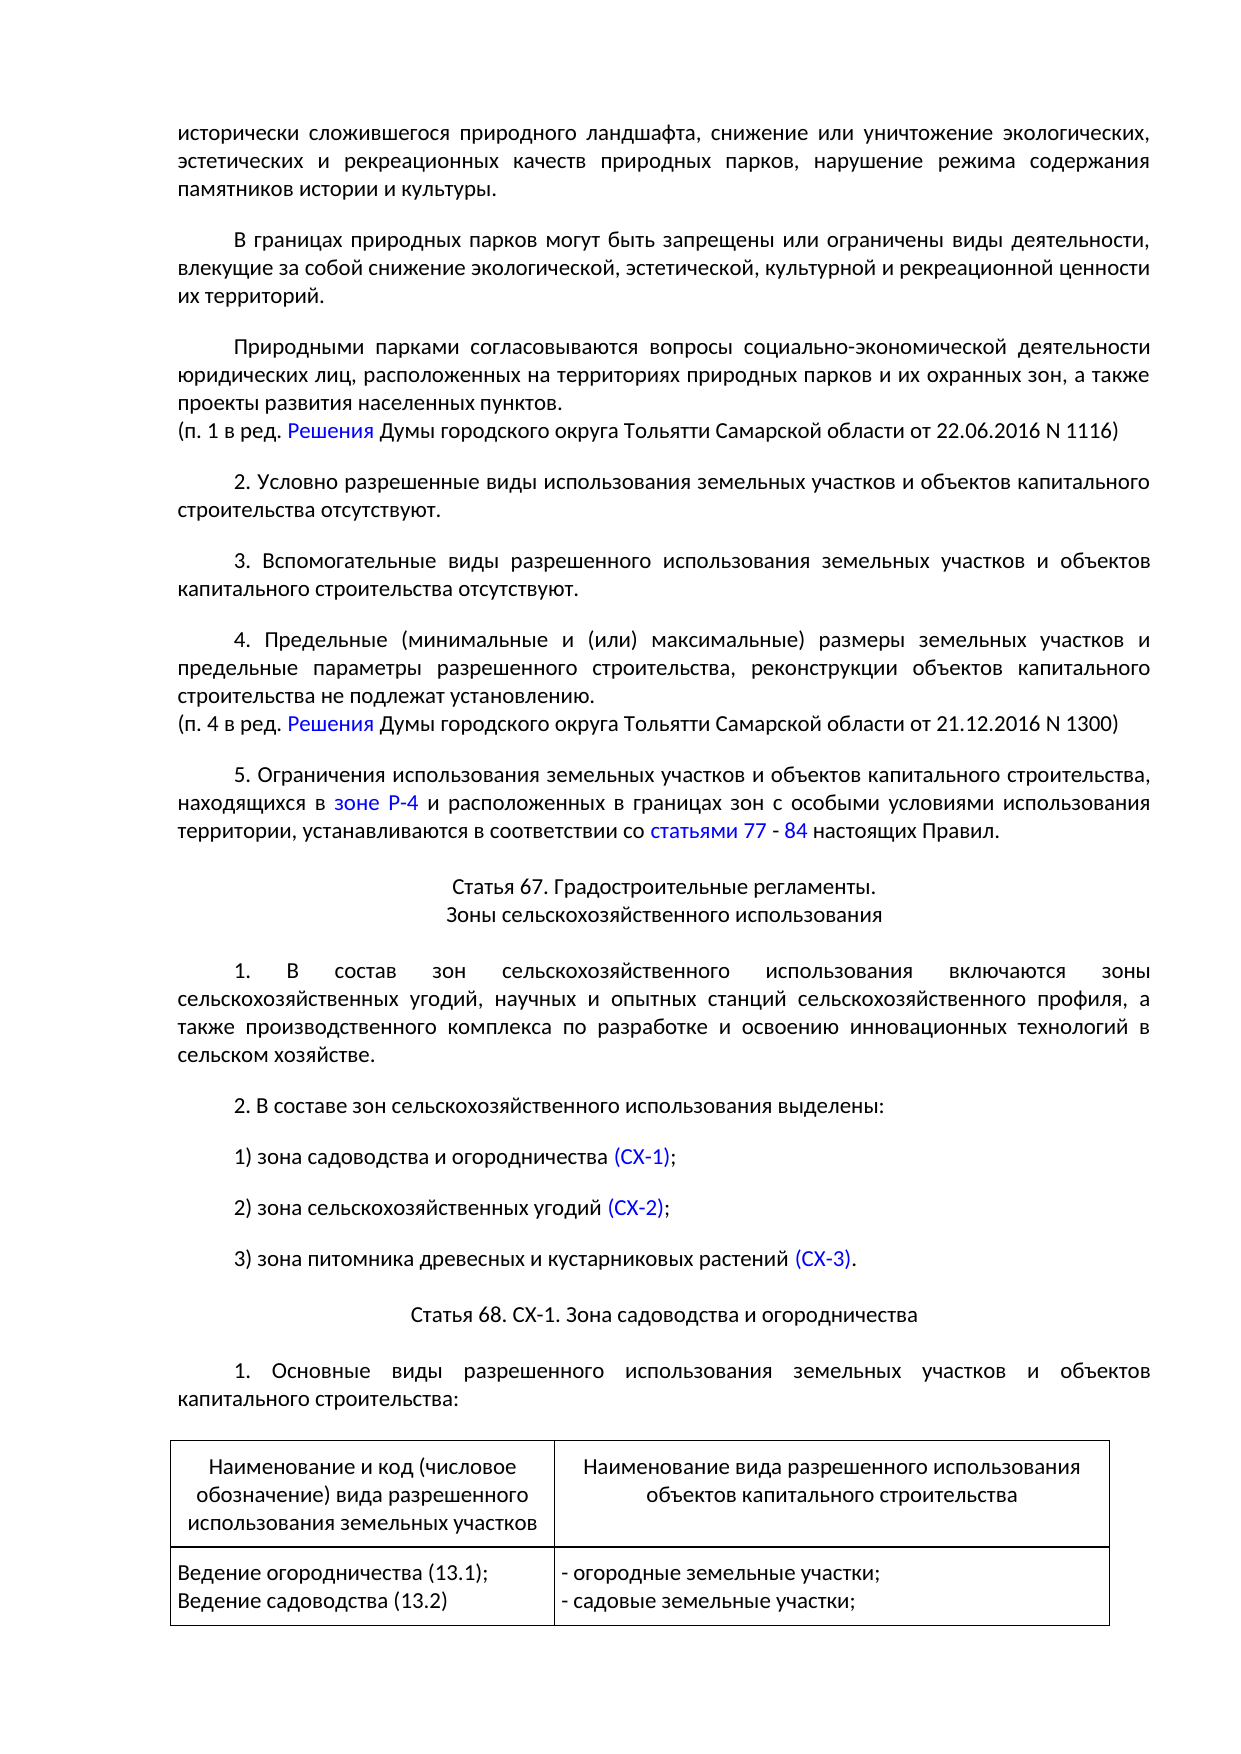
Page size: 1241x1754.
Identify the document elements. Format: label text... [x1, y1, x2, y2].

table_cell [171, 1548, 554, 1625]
text 2) зона сельскохозяйственных угодий (СХ-2); [177, 1193, 1152, 1221]
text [177, 118, 1152, 202]
text (п. 1 в ред. Решения Думы городского округа Тольятти Самарской области от 22.06.2016 N 1116) [177, 416, 1152, 444]
text Зоны сельскохозяйственного использования [177, 900, 1152, 928]
text Природными парками согласовываются вопросы социально-экономической деятельности юридических лиц, расположенных на территориях природных парков и их охранных зон, а также проекты развития населенных пунктов. [177, 332, 1152, 416]
text 5. Ограничения использования земельных участков и объектов капитального строительства, находящихся в зоне Р-4 и расположенных в границах зон с особыми условиями использования территории, устанавливаются в соответствии со статьями 77 - 84 настоящих Правил. [177, 760, 1152, 844]
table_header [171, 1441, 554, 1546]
text 4. Предельные (минимальные и (или) максимальные) размеры земельных участков и предельные параметры разрешенного строительства, реконструкции объектов капитального строительства не подлежат установлению. [177, 625, 1152, 709]
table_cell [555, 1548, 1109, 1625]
text 1. В состав зон сельскохозяйственного использования включаются зоны сельскохозяйственных угодий, научных и опытных станций сельскохозяйственного профиля, а также производственного комплекса по разработке и освоению инновационных технологий в сельском хозяйстве. [177, 956, 1152, 1068]
text 1) зона садоводства и огородничества (СХ-1); [177, 1142, 1152, 1170]
text 2. Условно разрешенные виды использования земельных участков и объектов капитального строительства отсутствуют. [177, 467, 1152, 523]
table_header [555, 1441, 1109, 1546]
text Статья 67. Градостроительные регламенты. [177, 872, 1152, 900]
text В границах природных парков могут быть запрещены или ограничены виды деятельности, влекущие за собой снижение экологической, эстетической, культурной и рекреационной ценности их территорий. [177, 225, 1152, 309]
text 3. Вспомогательные виды разрешенного использования земельных участков и объектов капитального строительства отсутствуют. [177, 546, 1152, 602]
text (п. 4 в ред. Решения Думы городского округа Тольятти Самарской области от 21.12.2016 N 1300) [177, 709, 1152, 737]
text 3) зона питомника древесных и кустарниковых растений (СХ-3). [177, 1244, 1152, 1272]
text 1. Основные виды разрешенного использования земельных участков и объектов капитального строительства: [177, 1356, 1152, 1412]
text 2. В составе зон сельскохозяйственного использования выделены: [177, 1091, 1152, 1119]
text Статья 68. СХ-1. Зона садоводства и огородничества [177, 1300, 1152, 1328]
